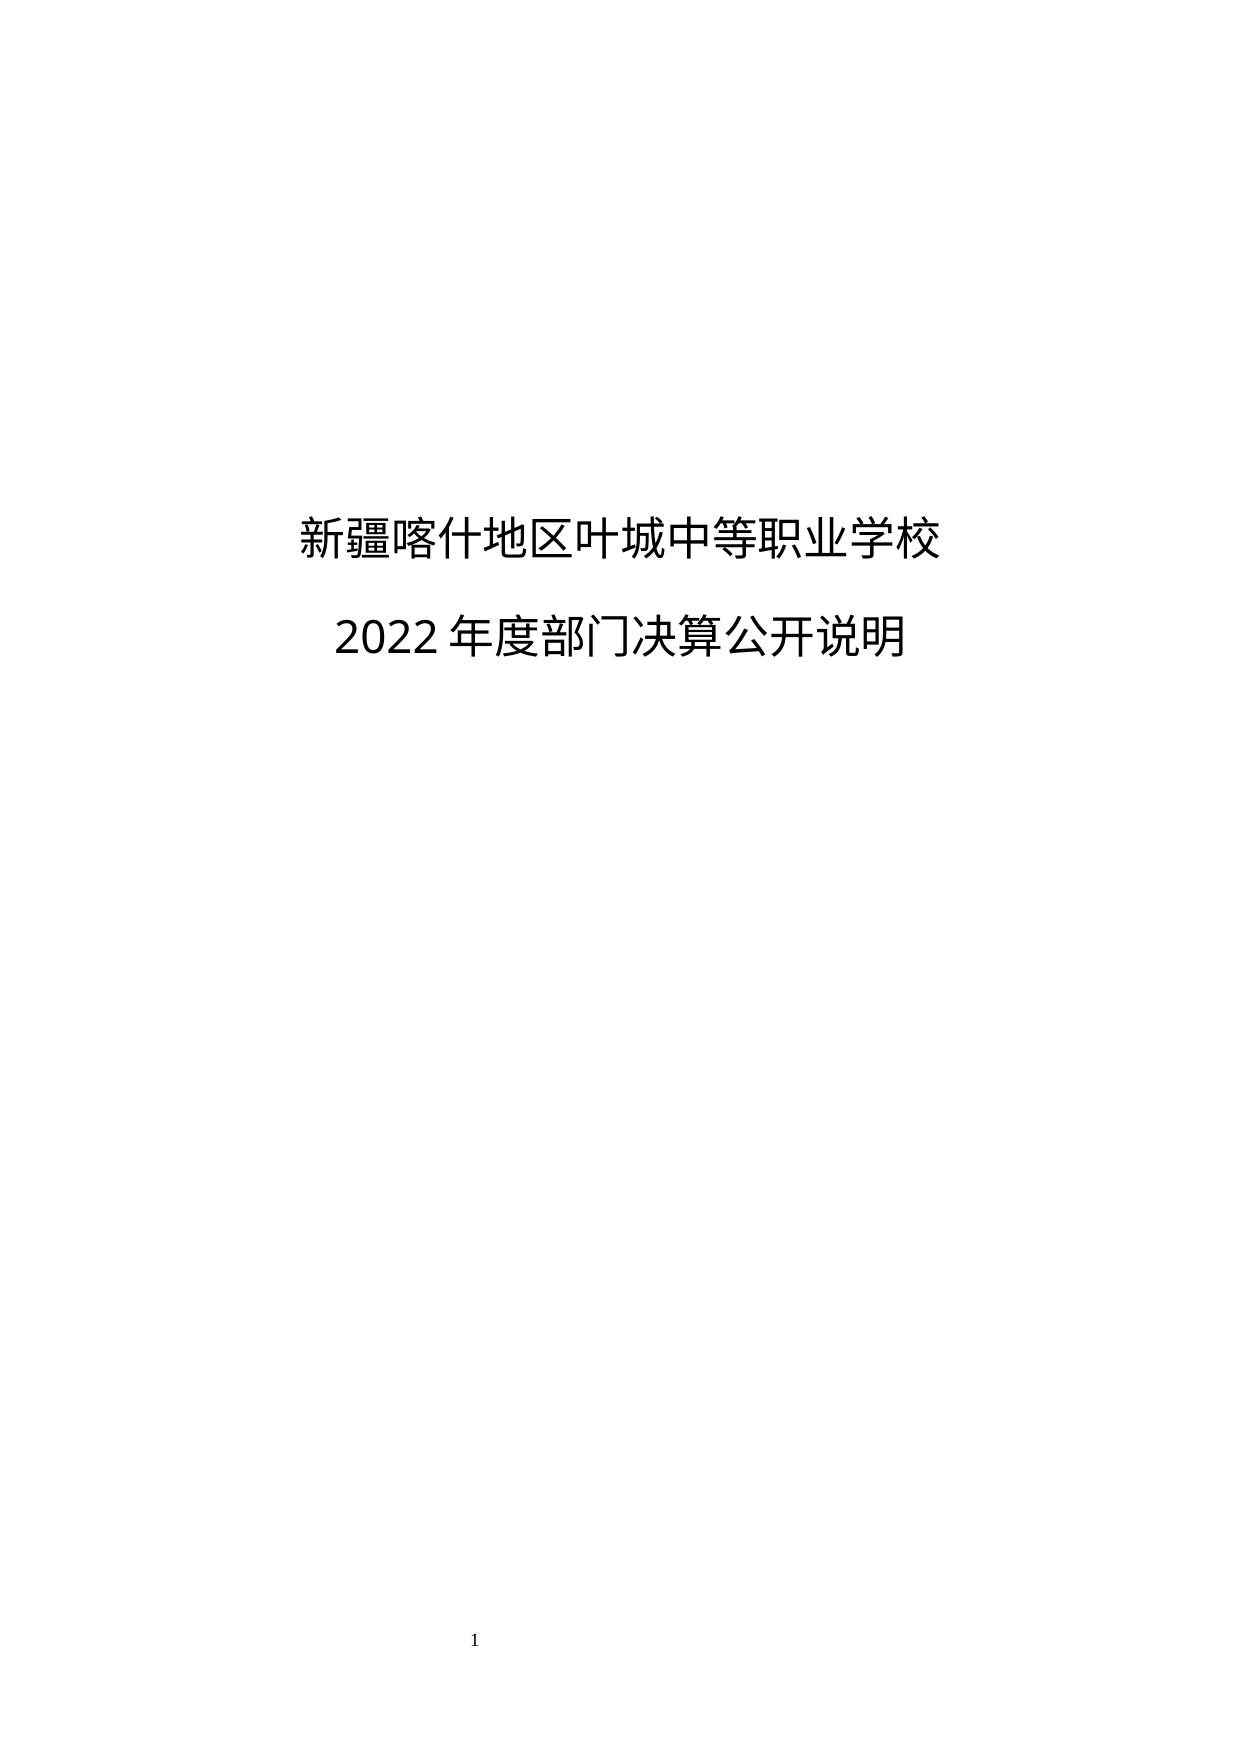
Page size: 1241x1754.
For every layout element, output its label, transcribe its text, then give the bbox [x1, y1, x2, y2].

text 2022年度部门决算公开说明 [187, 584, 1053, 682]
text 新疆喀什地区叶城中等职业学校 [187, 487, 1053, 584]
